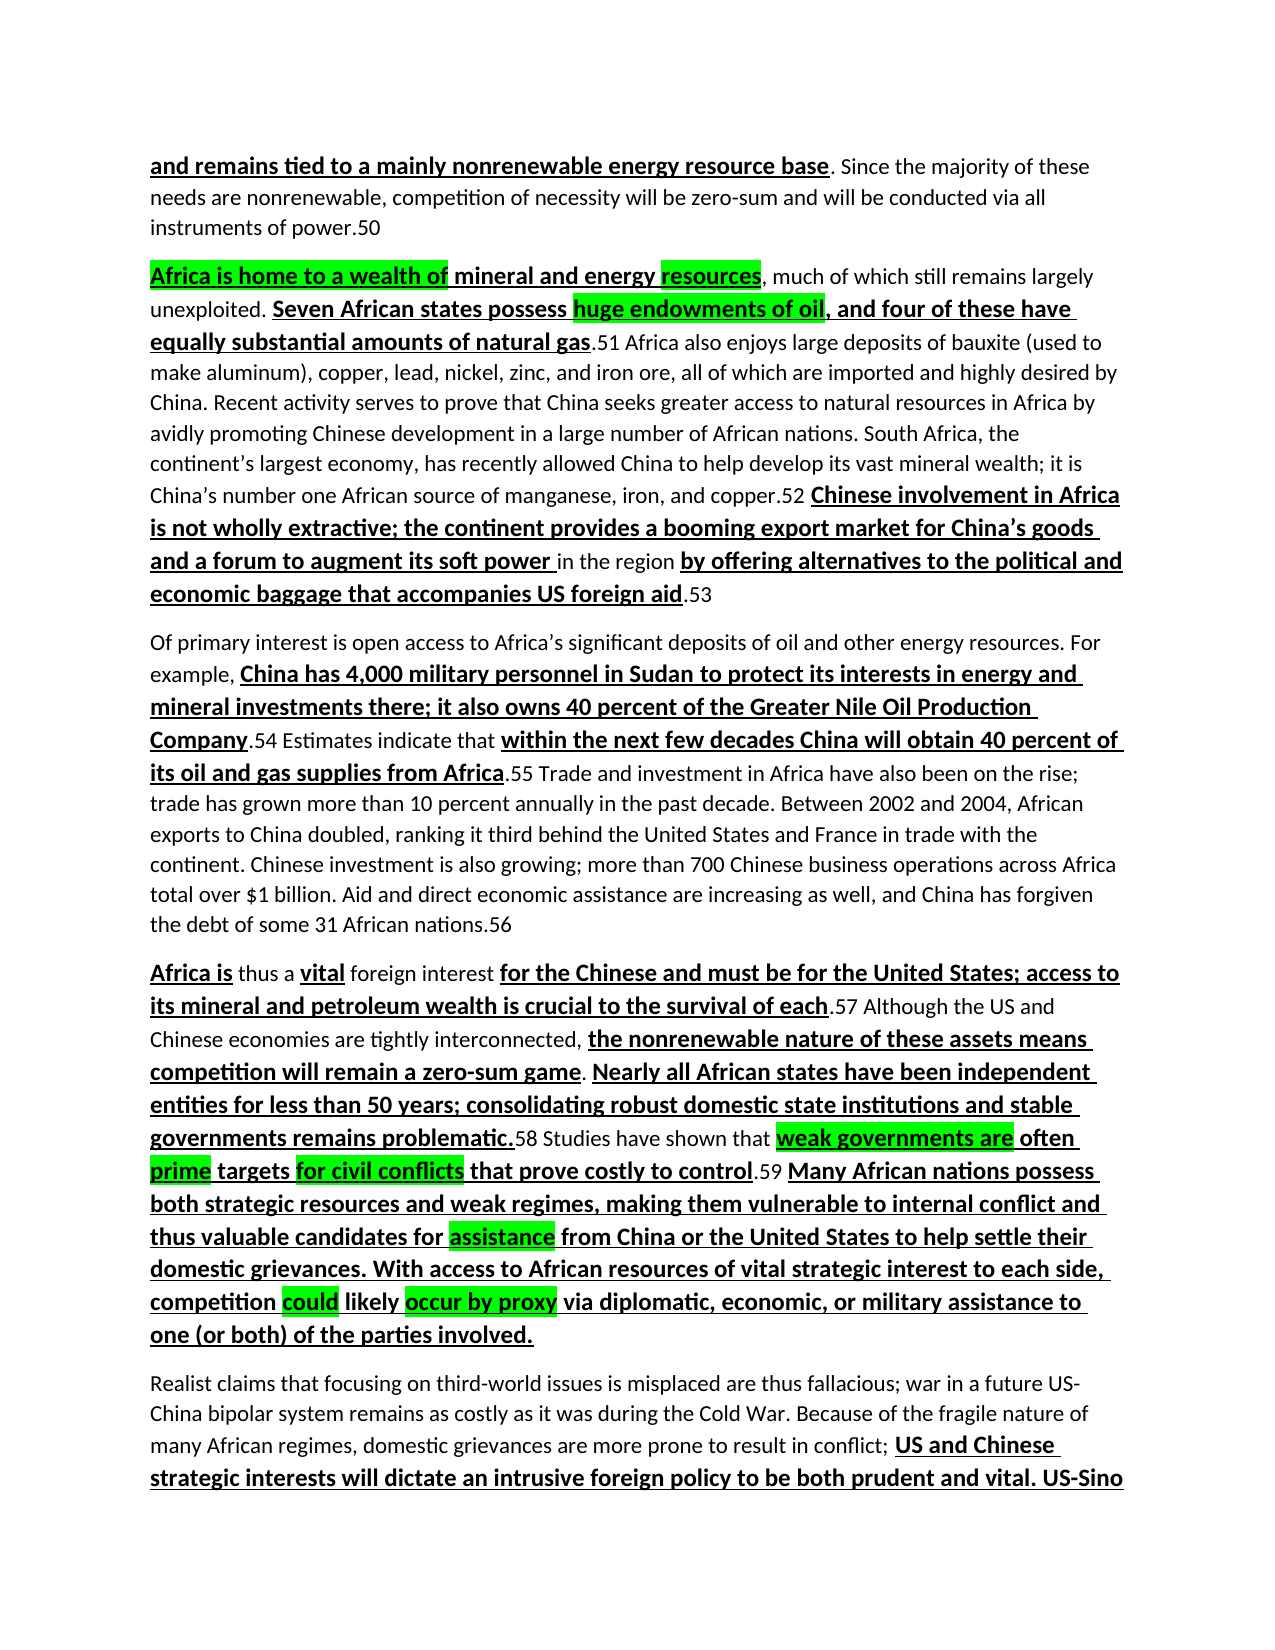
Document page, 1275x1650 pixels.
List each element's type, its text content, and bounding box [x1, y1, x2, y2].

text Africa is thus a vital foreign interest for the Chinese and must be for the United States; access to its mineral and petroleum wealth is crucial to the survival of each.57 Although the US and Chinese economies are tightly interconnected, the nonrenewable nature of these assets means competition will remain a zero-sum game. Nearly all African states have been independent entities for less than 50 years; consolidating robust domestic state institutions and stable governments remains problematic.58 Studies have shown that weak governments are often prime targets for civil conflicts that prove costly to control.59 Many African nations possess both strategic resources and weak regimes, making them vulnerable to internal conflict and thus valuable candidates for assistance from China or the United States to help settle their domestic grievances. With access to African resources of vital strategic interest to each side, competition could likely occur by proxy via diplomatic, economic, or military assistance to one (or both) of the parties involved. [150, 957, 1125, 1350]
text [150, 1369, 1125, 1493]
text Of primary interest is open access to Africa’s significant deposits of oil and other energy resources. For example, China has 4,000 military personnel in Sudan to protect its interests in energy and mineral investments there; it also owns 40 percent of the Greater Nile Oil Production Company.54 Estimates indicate that within the next few decades China will obtain 40 percent of its oil and gas supplies from Africa.55 Trade and investment in Africa have also been on the rise; trade has grown more than 10 percent annually in the past decade. Between 2002 and 2004, African exports to China doubled, ranking it third behind the United States and France in trade with the continent. Chinese investment is also growing; more than 700 Chinese business operations across Africa total over $1 billion. Aid and direct economic assistance are increasing as well, and China has forgiven the debt of some 31 African nations.56 [150, 628, 1125, 938]
text Africa is home to a wealth of mineral and energy resources, much of which still remains largely unexploited. Seven African states possess huge endowments of oil, and four of these have equally substantial amounts of natural gas.51 Africa also enjoys large deposits of bauxite (used to make aluminum), copper, lead, nickel, zinc, and iron ore, all of which are imported and highly desired by China. Recent activity serves to prove that China seeks greater access to natural resources in Africa by avidly promoting Chinese development in a large number of African nations. South Africa, the continent’s largest economy, has recently allowed China to help develop its vast mineral wealth; it is China’s number one African source of manganese, iron, and copper.52 Chinese involvement in Africa is not wholly extractive; the continent provides a booming export market for China’s goods and a forum to augment its soft power in the region by offering alternatives to the political and economic baggage that accompanies US foreign aid.53 [150, 260, 1125, 609]
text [150, 150, 1125, 241]
